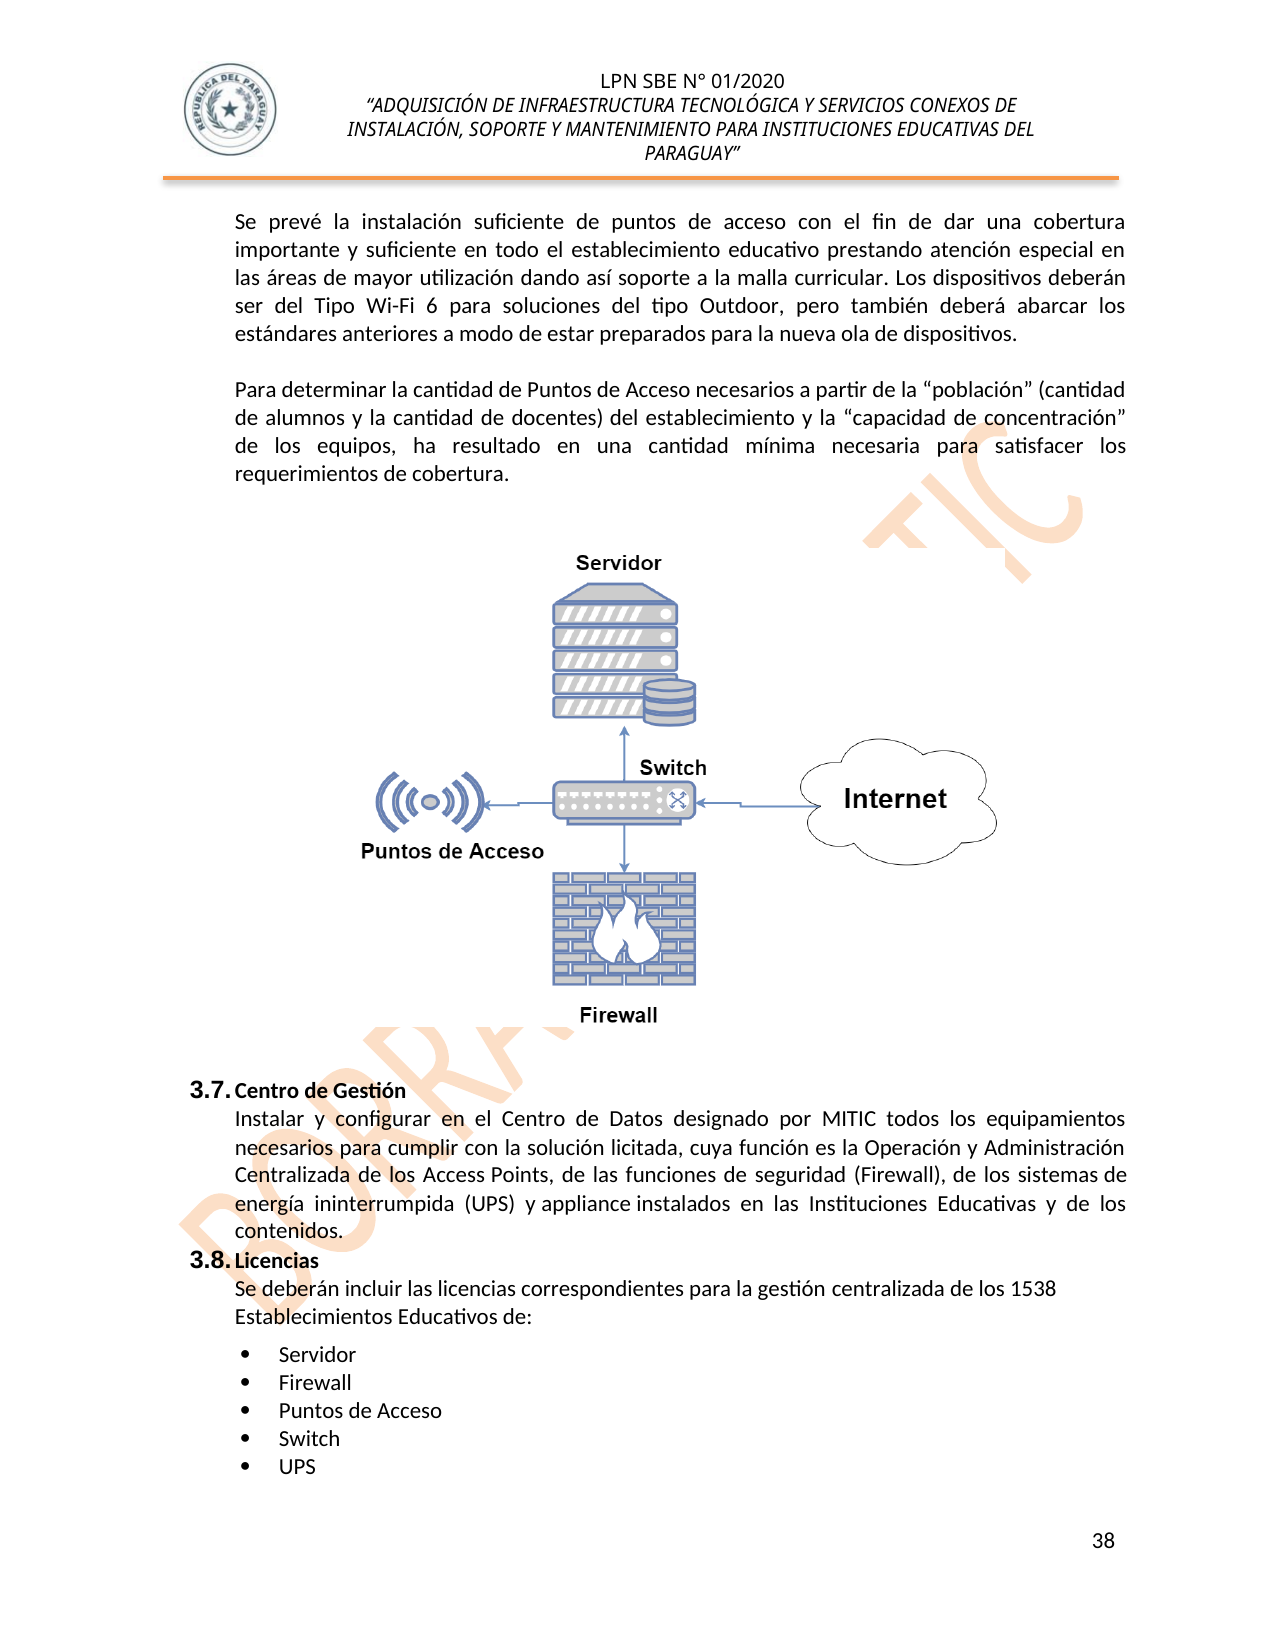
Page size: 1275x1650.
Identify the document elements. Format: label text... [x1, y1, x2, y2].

list Licencias [189, 1245, 1127, 1274]
text Para determinar la cantidad de Puntos de Acceso necesarios a partir de la “población” (cantidad de alumnos y la cantidad de docentes) del establecimiento y la “capacidad de concentración” de los equipos, ha resultado en una cantidad mínima necesaria para satisfacer los requerimientos de cobertura. [234, 375, 1127, 487]
list Firewall [241, 1368, 1127, 1396]
text Se prevé la instalación suficiente de puntos de acceso con el fin de dar una cobertura importante y suficiente en todo el establecimiento educativo prestando atención especial en las áreas de mayor utilización dando así soporte a la malla curricular. Los dispositivos deberán ser del Tipo Wi-Fi 6 para soluciones del tipo Outdoor, pero también deberá abarcar los estándares anteriores a modo de estar preparados para la nueva ola de dispositivos. [234, 207, 1127, 347]
list Switch [241, 1424, 1127, 1452]
text Instalar y configurar en el Centro de Datos designado por MITIC todos los equipamientos necesarios para cumplir con la solución licitada, cuya función es la Operación y Administración Centralizada de los Access Points, de las funciones de seguridad (Firewall), de los sistemas de energía ininterrumpida (UPS) y appliance instalados en las Instituciones Educativas y de los contenidos. [234, 1104, 1127, 1245]
list Centro de Gestión [189, 1075, 1127, 1104]
text Se deberán incluir las licencias correspondientes para la gestión centralizada de los 1538 Establecimientos Educativos de: [234, 1274, 1127, 1330]
picture [359, 548, 1005, 1027]
list Servidor [241, 1340, 1127, 1368]
picture [182, 61, 278, 157]
list UPS [241, 1452, 1127, 1480]
list Puntos de Acceso [241, 1396, 1127, 1424]
